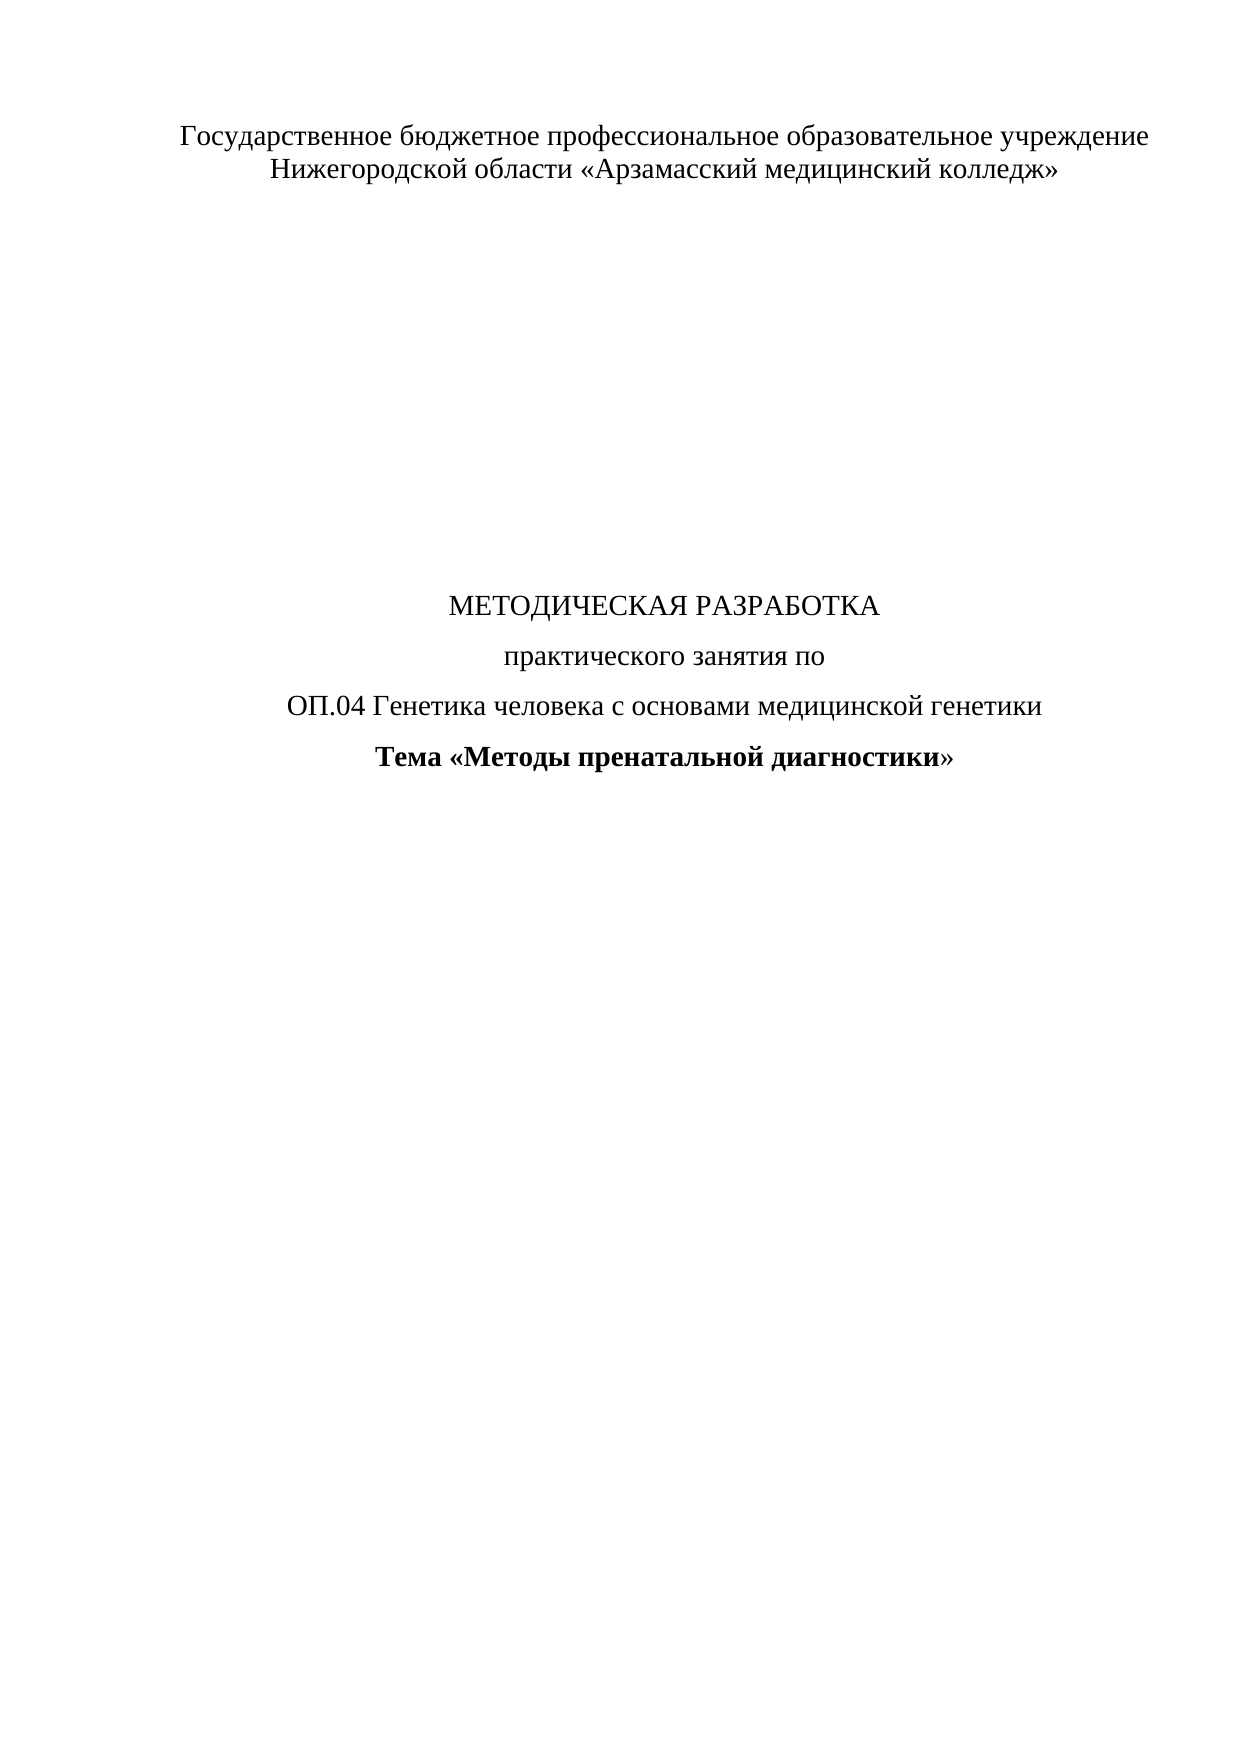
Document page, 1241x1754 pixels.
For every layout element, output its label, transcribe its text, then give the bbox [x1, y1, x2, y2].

text Тема «Методы пренатальной диагностики» [177, 739, 1152, 772]
text практического занятия по [177, 638, 1152, 672]
text ОП.04 Генетика человека с основами медицинской генетики [177, 688, 1152, 722]
text МЕТОДИЧЕСКАЯ РАЗРАБОТКА [177, 588, 1152, 621]
text Государственное бюджетное профессиональное образовательное учреждение Нижегородской области «Арзамасский медицинский колледж» [177, 118, 1152, 185]
